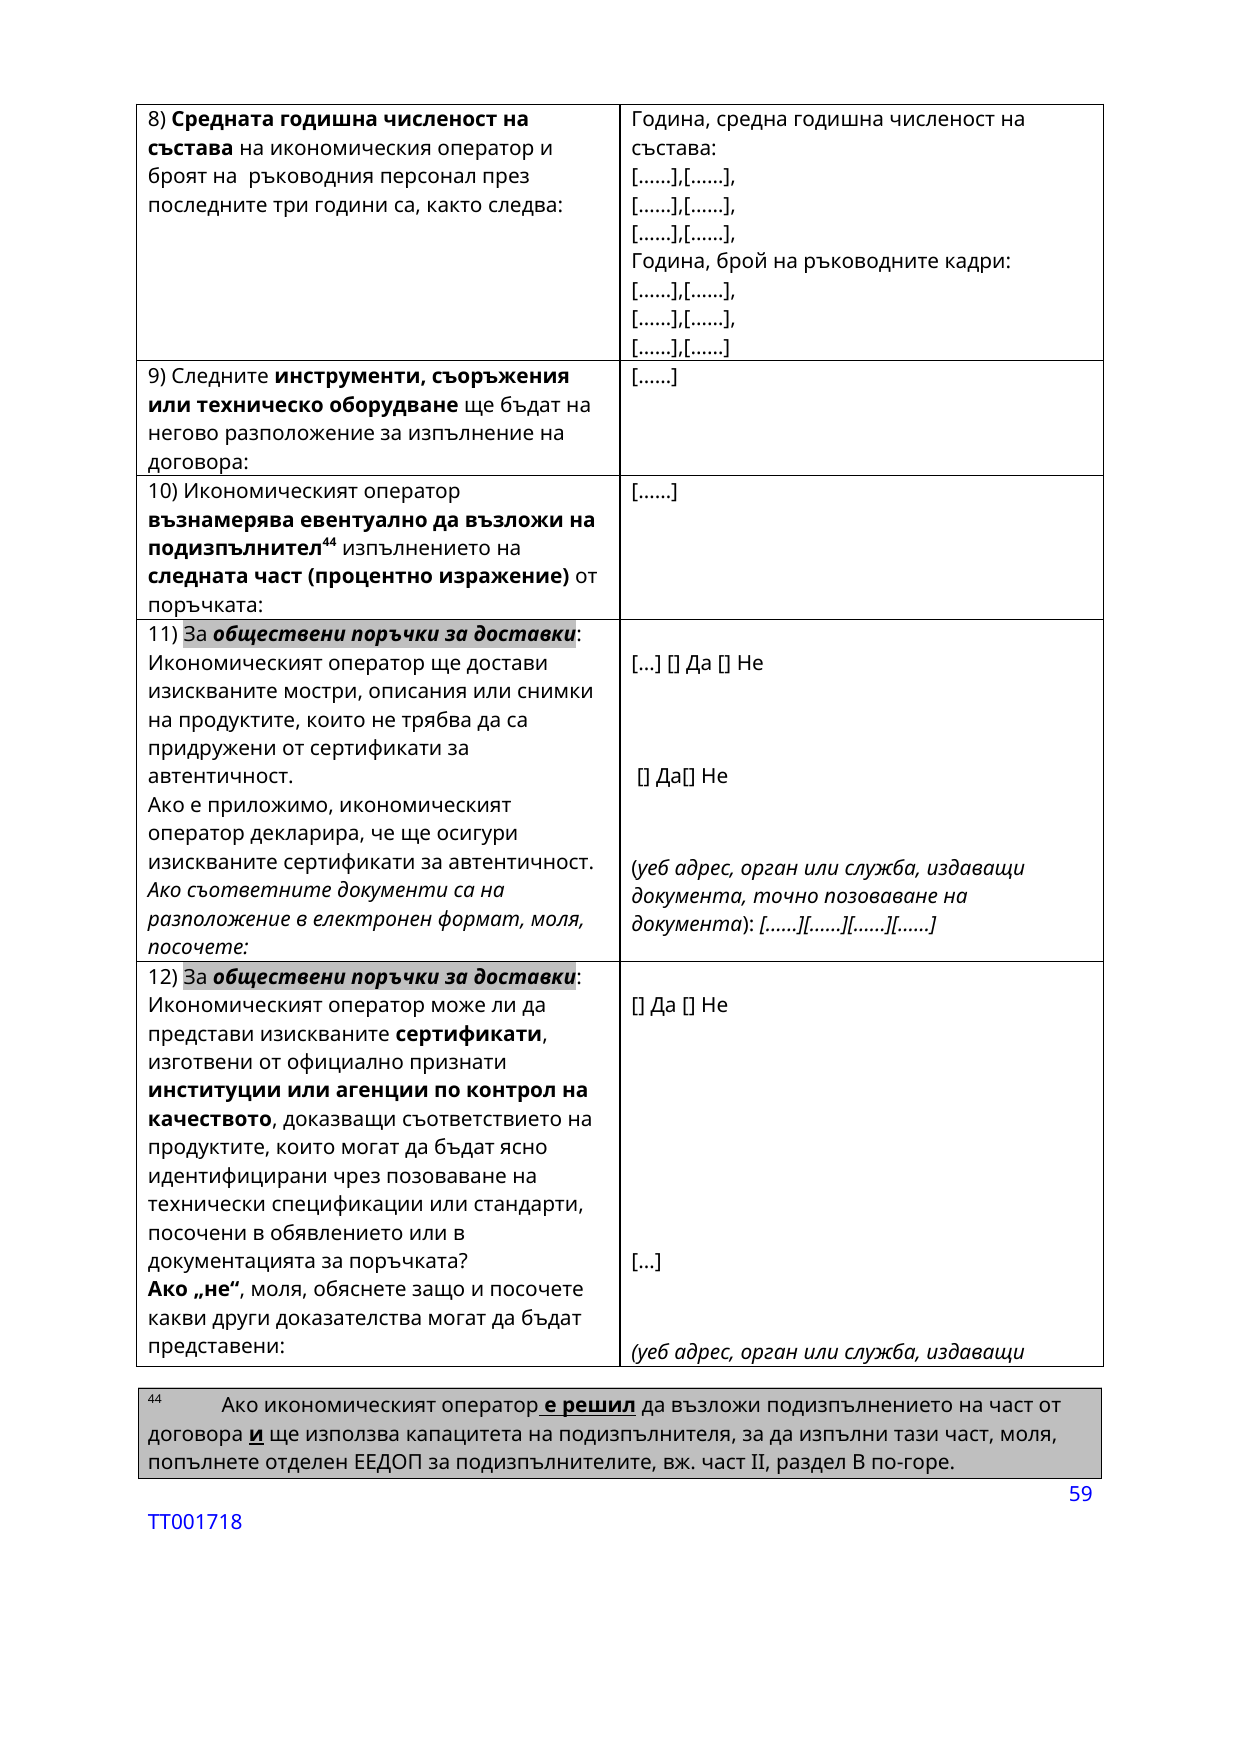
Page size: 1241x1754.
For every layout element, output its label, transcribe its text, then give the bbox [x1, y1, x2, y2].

table_cell 10) Икономическият оператор възнамерява евентуално да възложи на подизпълнител изпълнението на следната част (процентно изражение) от поръчката: [137, 476, 619, 618]
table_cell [621, 962, 1103, 1366]
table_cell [137, 962, 619, 1366]
table_cell 9) Следните инструменти, съоръжения или техническо оборудване ще бъдат на негово разположение за изпълнение на договора: [137, 361, 619, 475]
table_cell Година, средна годишна численост на състава: [……],[……], [……],[……], [……],[……], Година, брой на ръководните кадри: [……],[……], [……],[……], [……],[……] [621, 105, 1103, 360]
table_cell [……] [621, 361, 1103, 475]
table_cell [……] [621, 476, 1103, 618]
table_cell […] [] Да [] Не [] Да[] Не (уеб адрес, орган или служба, издаващи документа, точно позоваване на документа): [……][……][……][……] [621, 620, 1103, 961]
table_cell 8) Средната годишна численост на състава на икономическия оператор и броят на ръководния персонал през последните три години са, както следва: [137, 105, 619, 360]
table_cell 11) За обществени поръчки за доставки: Икономическият оператор ще достави изискваните мостри, описания или снимки на продуктите, които не трябва да са придружени от сертификати за автентичност. Ако е приложимо, икономическият оператор декларира, че ще осигури изискваните сертификати за автентичност. Ако съответните документи са на разположение в електронен формат, моля, посочете: [137, 620, 619, 961]
